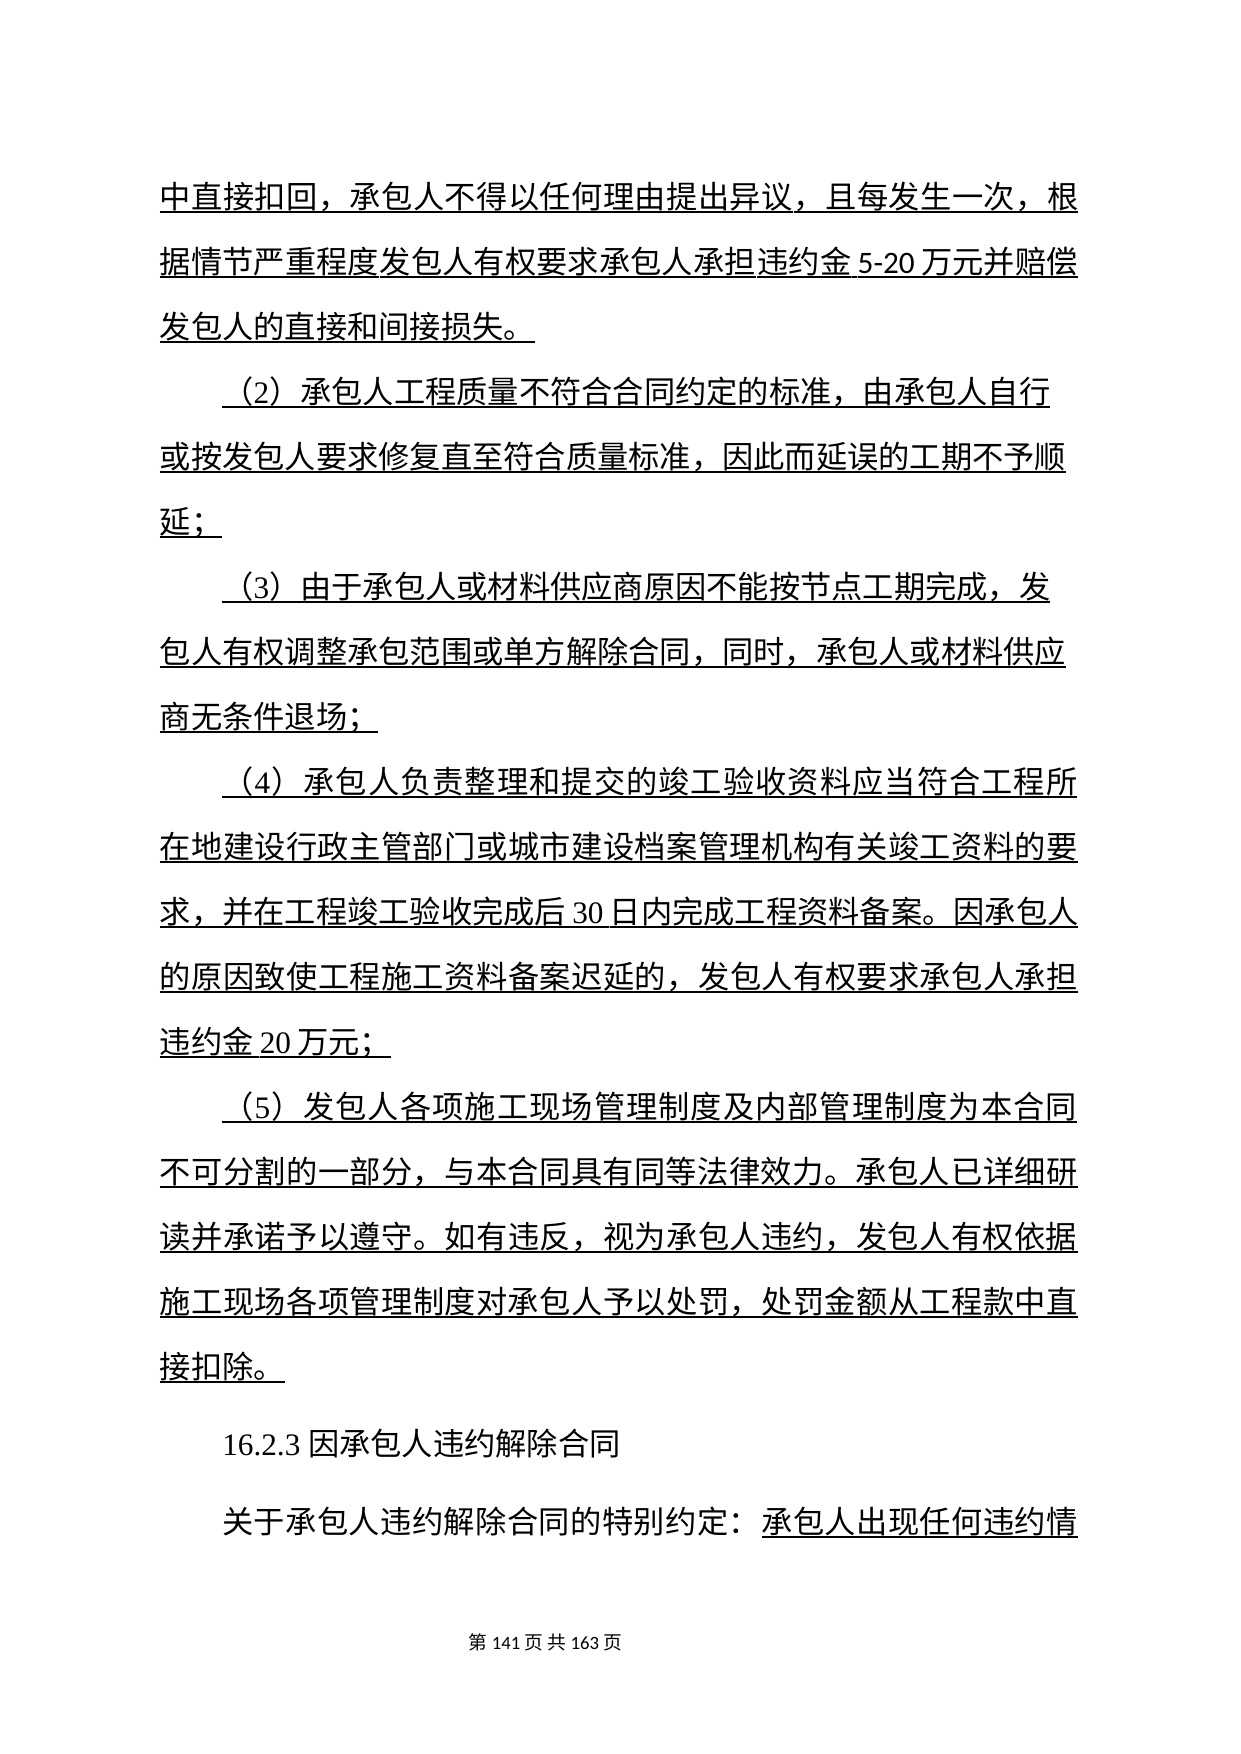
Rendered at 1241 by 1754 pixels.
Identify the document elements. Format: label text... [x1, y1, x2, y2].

text （2）承包人工程质量不符合合同约定的标准，由承包人自行或按发包人要求修复直至符合质量标准，因此而延误的工期不予顺延； [159, 357, 1078, 552]
text （4）承包人负责整理和提交的竣工验收资料应当符合工程所在地建设行政主管部门或城市建设档案管理机构有关竣工资料的要求，并在工程竣工验收完成后30日内完成工程资料备案。因承包人的原因致使工程施工资料备案迟延的，发包人有权要求承包人承担违约金20万元； [159, 992, 1078, 1072]
text （3）由于承包人或材料供应商原因不能按节点工期完成，发包人有权调整承包范围或单方解除合同，同时，承包人或材料供应商无条件退场； [159, 552, 1078, 747]
text （5）发包人各项施工现场管理制度及内部管理制度为本合同不可分割的一部分，与本合同具有同等法律效力。承包人已详细研读并承诺予以遵守。如有违反，视为承包人违约，发包人有权依据施工现场各项管理制度对承包人予以处罚，处罚金额从工程款中直接扣除。 [159, 1317, 1078, 1397]
text （5）发包人各项施工现场管理制度及内部管理制度为本合同不可分割的一部分，与本合同具有同等法律效力。承包人已详细研读并承诺予以遵守。如有违反，视为承包人违约，发包人有权依据施工现场各项管理制度对承包人予以处罚，处罚金额从工程款中直接扣除。 [159, 1252, 1078, 1316]
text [159, 162, 1078, 211]
text （4）承包人负责整理和提交的竣工验收资料应当符合工程所在地建设行政主管部门或城市建设档案管理机构有关竣工资料的要求，并在工程竣工验收完成后30日内完成工程资料备案。因承包人的原因致使工程施工资料备案迟延的，发包人有权要求承包人承担违约金20万元； [159, 927, 1078, 991]
text （4）承包人负责整理和提交的竣工验收资料应当符合工程所在地建设行政主管部门或城市建设档案管理机构有关竣工资料的要求，并在工程竣工验收完成后30日内完成工程资料备案。因承包人的原因致使工程施工资料备案迟延的，发包人有权要求承包人承担违约金20万元； [159, 862, 1078, 926]
text （4）承包人负责整理和提交的竣工验收资料应当符合工程所在地建设行政主管部门或城市建设档案管理机构有关竣工资料的要求，并在工程竣工验收完成后30日内完成工程资料备案。因承包人的原因致使工程施工资料备案迟延的，发包人有权要求承包人承担违约金20万元； [159, 747, 1078, 861]
text （5）发包人各项施工现场管理制度及内部管理制度为本合同不可分割的一部分，与本合同具有同等法律效力。承包人已详细研读并承诺予以遵守。如有违反，视为承包人违约，发包人有权依据施工现场各项管理制度对承包人予以处罚，处罚金额从工程款中直接扣除。 [159, 1187, 1078, 1251]
text （5）发包人各项施工现场管理制度及内部管理制度为本合同不可分割的一部分，与本合同具有同等法律效力。承包人已详细研读并承诺予以遵守。如有违反，视为承包人违约，发包人有权依据施工现场各项管理制度对承包人予以处罚，处罚金额从工程款中直接扣除。 [159, 1072, 1078, 1186]
text 16.2.3 因承包人违约解除合同 [159, 1409, 1078, 1474]
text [159, 1487, 1078, 1552]
